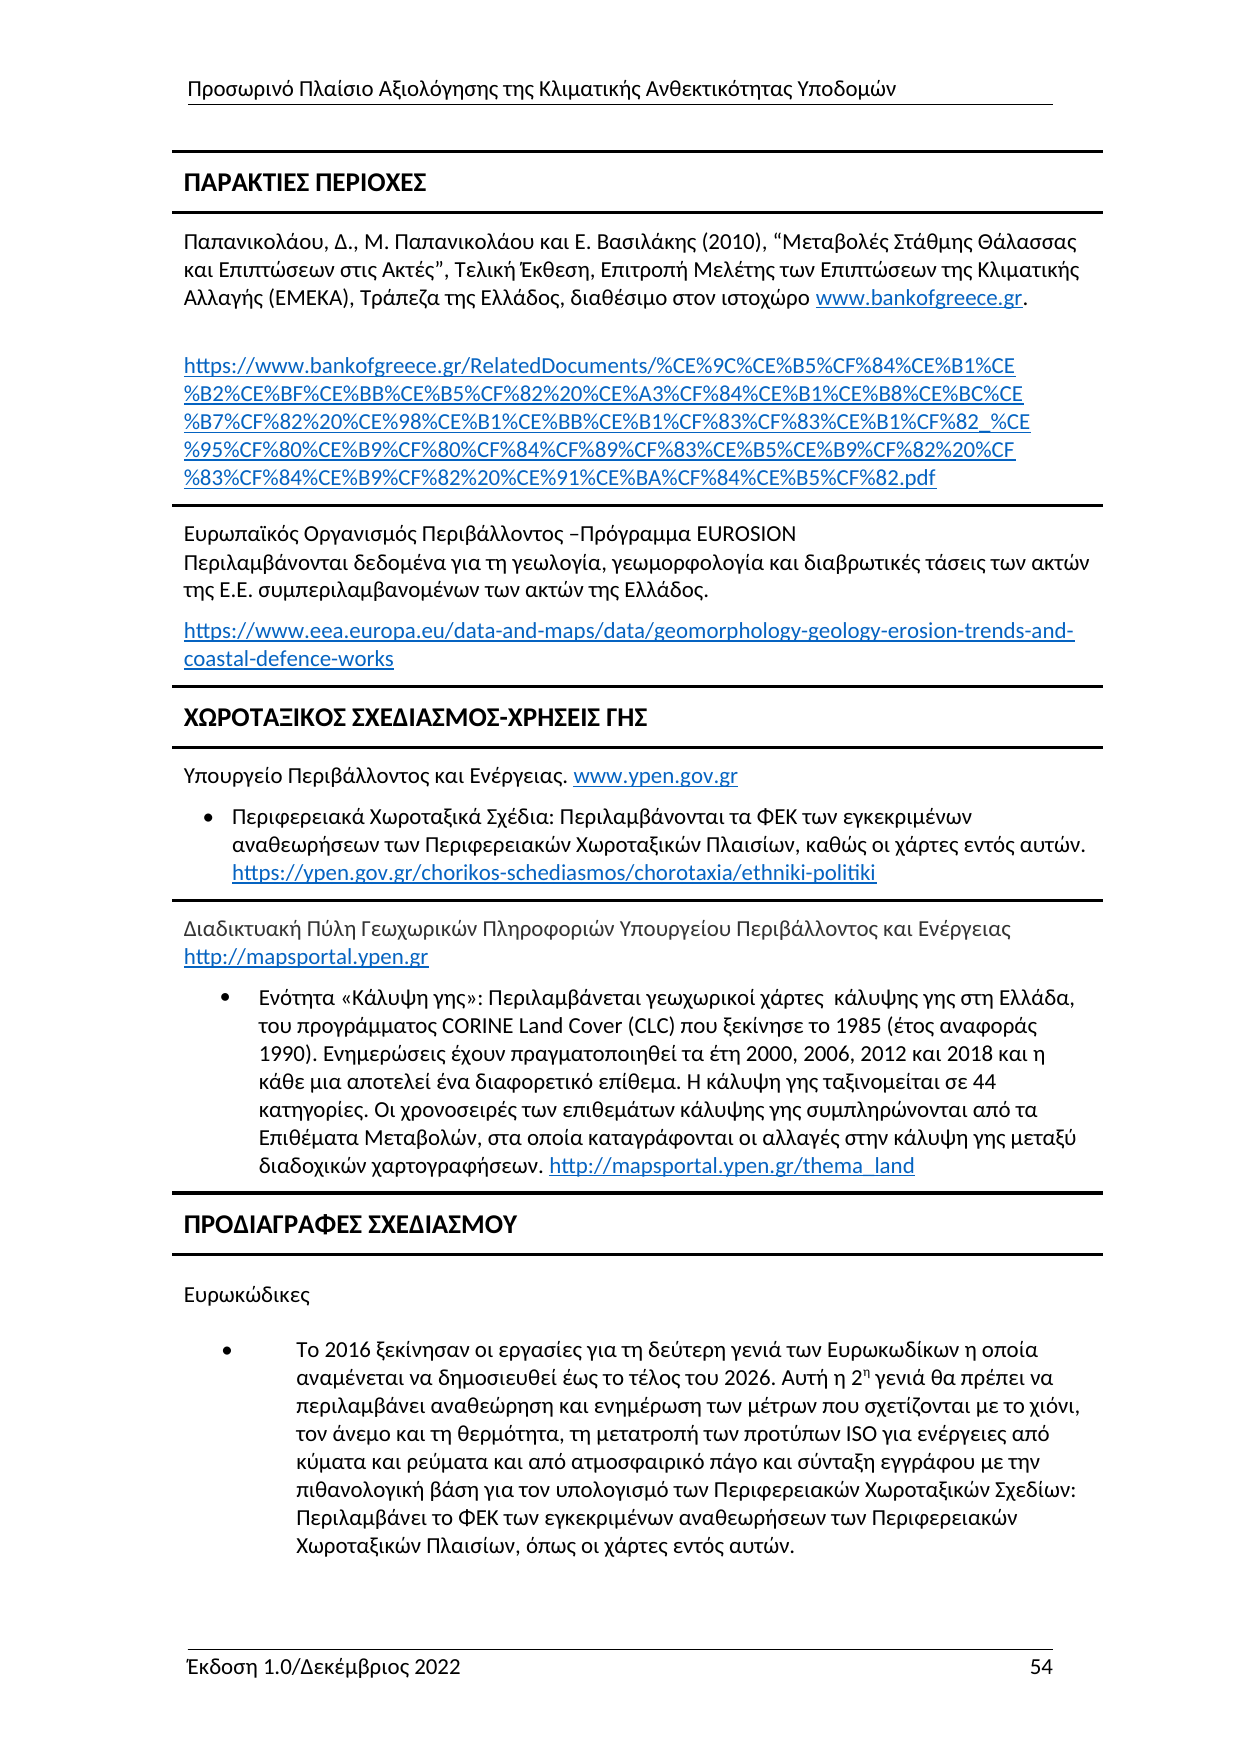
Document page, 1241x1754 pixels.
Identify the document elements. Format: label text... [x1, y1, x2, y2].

table_cell Διαδικτυακή Πύλη Γεωχωρικών Πληροφοριών Υπουργείου Περιβάλλοντος και Ενέργειας http://mapsportal.ypen.gr Ενότητα «Κάλυψη γης»: Περιλαμβάνεται γεωχωρικοί χάρτες κάλυψης γης στη Ελλάδα, του προγράμματος CORINE Land Cover (CLC) που ξεκίνησε το 1985 (έτος αναφοράς 1990). Ενημερώσεις έχουν πραγματοποιηθεί τα έτη 2000, 2006, 2012 και 2018 και η κάθε μια αποτελεί ένα διαφορετικό επίθεμα. Η κάλυψη γης ταξινομείται σε 44 κατηγορίες. Οι χρονοσειρές των επιθεμάτων κάλυψης γης συμπληρώνονται από τα Επιθέματα Μεταβολών, στα οποία καταγράφονται οι αλλαγές στην κάλυψη γης μεταξύ διαδοχικών χαρτογραφήσεων. http://mapsportal.ypen.gr/thema_land [172, 902, 1103, 1191]
table_cell Παπανικολάου, ∆., Μ. Παπανικολάου και Ε. Βασιλάκης (2010), “Μεταβολές Στάθμης Θάλασσας και Επιπτώσεων στις Ακτές”, Τελική Έκθεση, Επιτροπή Μελέτης των Επιπτώσεων της Κλιματικής Αλλαγής (ΕΜΕΚΑ), Τράπεζα της Ελλάδος, διαθέσιμο στον ιστοχώρο www.bankofgreece.gr. https://www.bankofgreece.gr/RelatedDocuments/%CE%9C%CE%B5%CF%84%CE%B1%CE%B2%CE%BF%CE%BB%CE%B5%CF%82%20%CE%A3%CF%84%CE%B1%CE%B8%CE%BC%CE%B7%CF%82%20%CE%98%CE%B1%CE%BB%CE%B1%CF%83%CF%83%CE%B1%CF%82_%CE%95%CF%80%CE%B9%CF%80%CF%84%CF%89%CF%83%CE%B5%CE%B9%CF%82%20%CF%83%CF%84%CE%B9%CF%82%20%CE%91%CE%BA%CF%84%CE%B5%CF%82.pdf [172, 214, 1103, 504]
table_cell Υπουργείο Περιβάλλοντος και Ενέργειας. www.ypen.gov.gr Περιφερειακά Χωροταξικά Σχέδια: Περιλαμβάνονται τα ΦΕΚ των εγκεκριμένων αναθεωρήσεων των Περιφερειακών Χωροταξικών Πλαισίων, καθώς οι χάρτες εντός αυτών. https://ypen.gov.gr/chorikos-schediasmos/chorotaxia/ethniki-politiki [172, 749, 1103, 898]
table_cell Ευρωπαϊκός Οργανισμός Περιβάλλοντος –Πρόγραμμα EUROSION Περιλαμβάνονται δεδομένα για τη γεωλογία, γεωμορφολογία και διαβρωτικές τάσεις των ακτών της Ε.Ε. συμπεριλαμβανομένων των ακτών της Ελλάδος. https://www.eea.europa.eu/data-and-maps/data/geomorphology-geology-erosion-trends-and-coastal-defence-works [172, 507, 1103, 685]
table_cell Χωροταξικός σχεδιασμός-χρήσεις γησ [172, 688, 1103, 746]
table_cell ΠΡΟΔΙΑΓΡΑΦΕΣ ΣΧΕΔΙΑΣΜΟΥ [172, 1195, 1103, 1252]
table_cell Ευρωκώδικες Το 2016 ξεκίνησαν οι εργασίες για τη δεύτερη γενιά των Ευρωκωδίκων η οποία αναμένεται να δημοσιευθεί έως το τέλος του 2026. Αυτή η 2η γενιά θα πρέπει να περιλαμβάνει αναθεώρηση και ενημέρωση των μέτρων που σχετίζονται με το χιόνι, τον άνεμο και τη θερμότητα, τη μετατροπή των προτύπων ISO για ενέργειες από κύματα και ρεύματα και από ατμοσφαιρικό πάγο και σύνταξη εγγράφου με την πιθανολογική βάση για τον υπολογισμό των Περιφερειακών Χωροταξικών Σχεδίων: Περιλαμβάνει το ΦΕΚ των εγκεκριμένων αναθεωρήσεων των Περιφερειακών Χωροταξικών Πλαισίων, όπως οι χάρτες εντός αυτών. [172, 1256, 1103, 1572]
table_cell Παράκτιες περιοχες [172, 153, 1103, 211]
